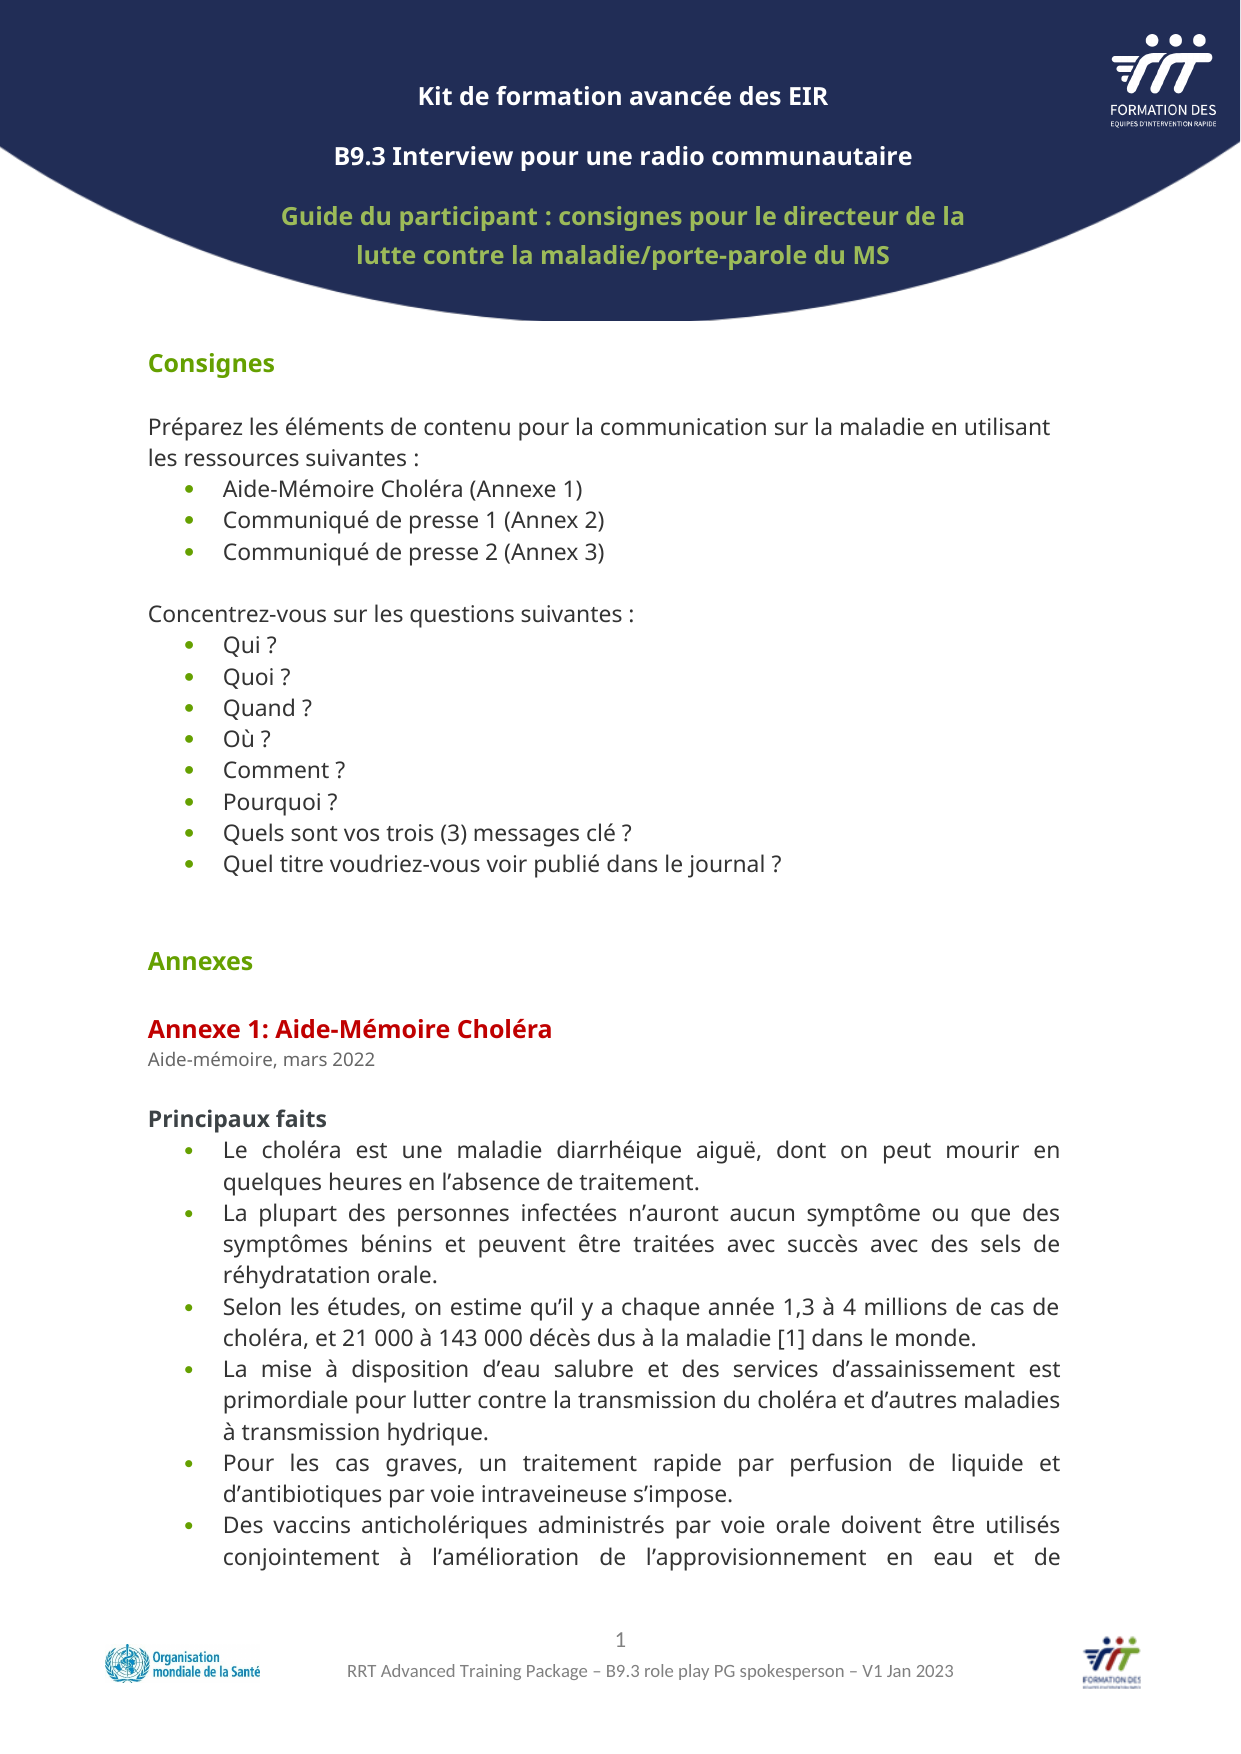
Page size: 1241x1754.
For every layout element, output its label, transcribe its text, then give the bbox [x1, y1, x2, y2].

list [185, 1509, 1061, 1572]
list Communiqué de presse 1 (Annex 2) [185, 504, 1061, 536]
list Communiqué de presse 2 (Annex 3) [185, 536, 1061, 567]
list Comment ? [185, 754, 1061, 786]
list Quoi ? [185, 661, 1061, 692]
list Quels sont vos trois (3) messages clé ? [185, 817, 1061, 848]
list Où ? [185, 723, 1061, 754]
picture [1070, 1632, 1150, 1706]
list Qui ? [185, 629, 1061, 661]
list Quand ? [185, 692, 1061, 723]
list La plupart des personnes infectées n’auront aucun symptôme ou que des symptômes bénins et peuvent être traitées avec succès avec des sels de réhydratation orale. [185, 1197, 1061, 1290]
text Aide-mémoire, mars 2022 [148, 1046, 1093, 1072]
list Selon les études, on estime qu’il y a chaque année 1,3 à 4 millions de cas de choléra, et 21 000 à 143 000 décès dus à la maladie [1] dans le monde. [185, 1290, 1061, 1353]
text Préparez les éléments de contenu pour la communication sur la maladie en utilisant les ressources suivantes : [148, 411, 1061, 473]
list La mise à disposition d’eau salubre et des services d’assainissement est primordiale pour lutter contre la transmission du choléra et d’autres maladies à transmission hydrique. [185, 1353, 1061, 1447]
text Concentrez-vous sur les questions suivantes : [148, 598, 1061, 629]
list Aide-Mémoire Choléra (Annexe 1) [185, 473, 1061, 504]
list Pourquoi ? [185, 786, 1061, 817]
text Principaux faits [148, 1103, 1093, 1134]
list Pour les cas graves, un traitement rapide par perfusion de liquide et d’antibiotiques par voie intraveineuse s’impose. [185, 1447, 1061, 1509]
text Consignes [148, 345, 1061, 379]
text Annexe 1: Aide-Mémoire Choléra [148, 1012, 1061, 1046]
picture [1111, 33, 1217, 128]
list Quel titre voudriez-vous voir publié dans le journal ? [185, 848, 1061, 879]
text Annexes [148, 944, 1061, 978]
list Le choléra est une maladie diarrhéique aiguë, dont on peut mourir en quelques heures en l’absence de traitement. [185, 1134, 1061, 1197]
